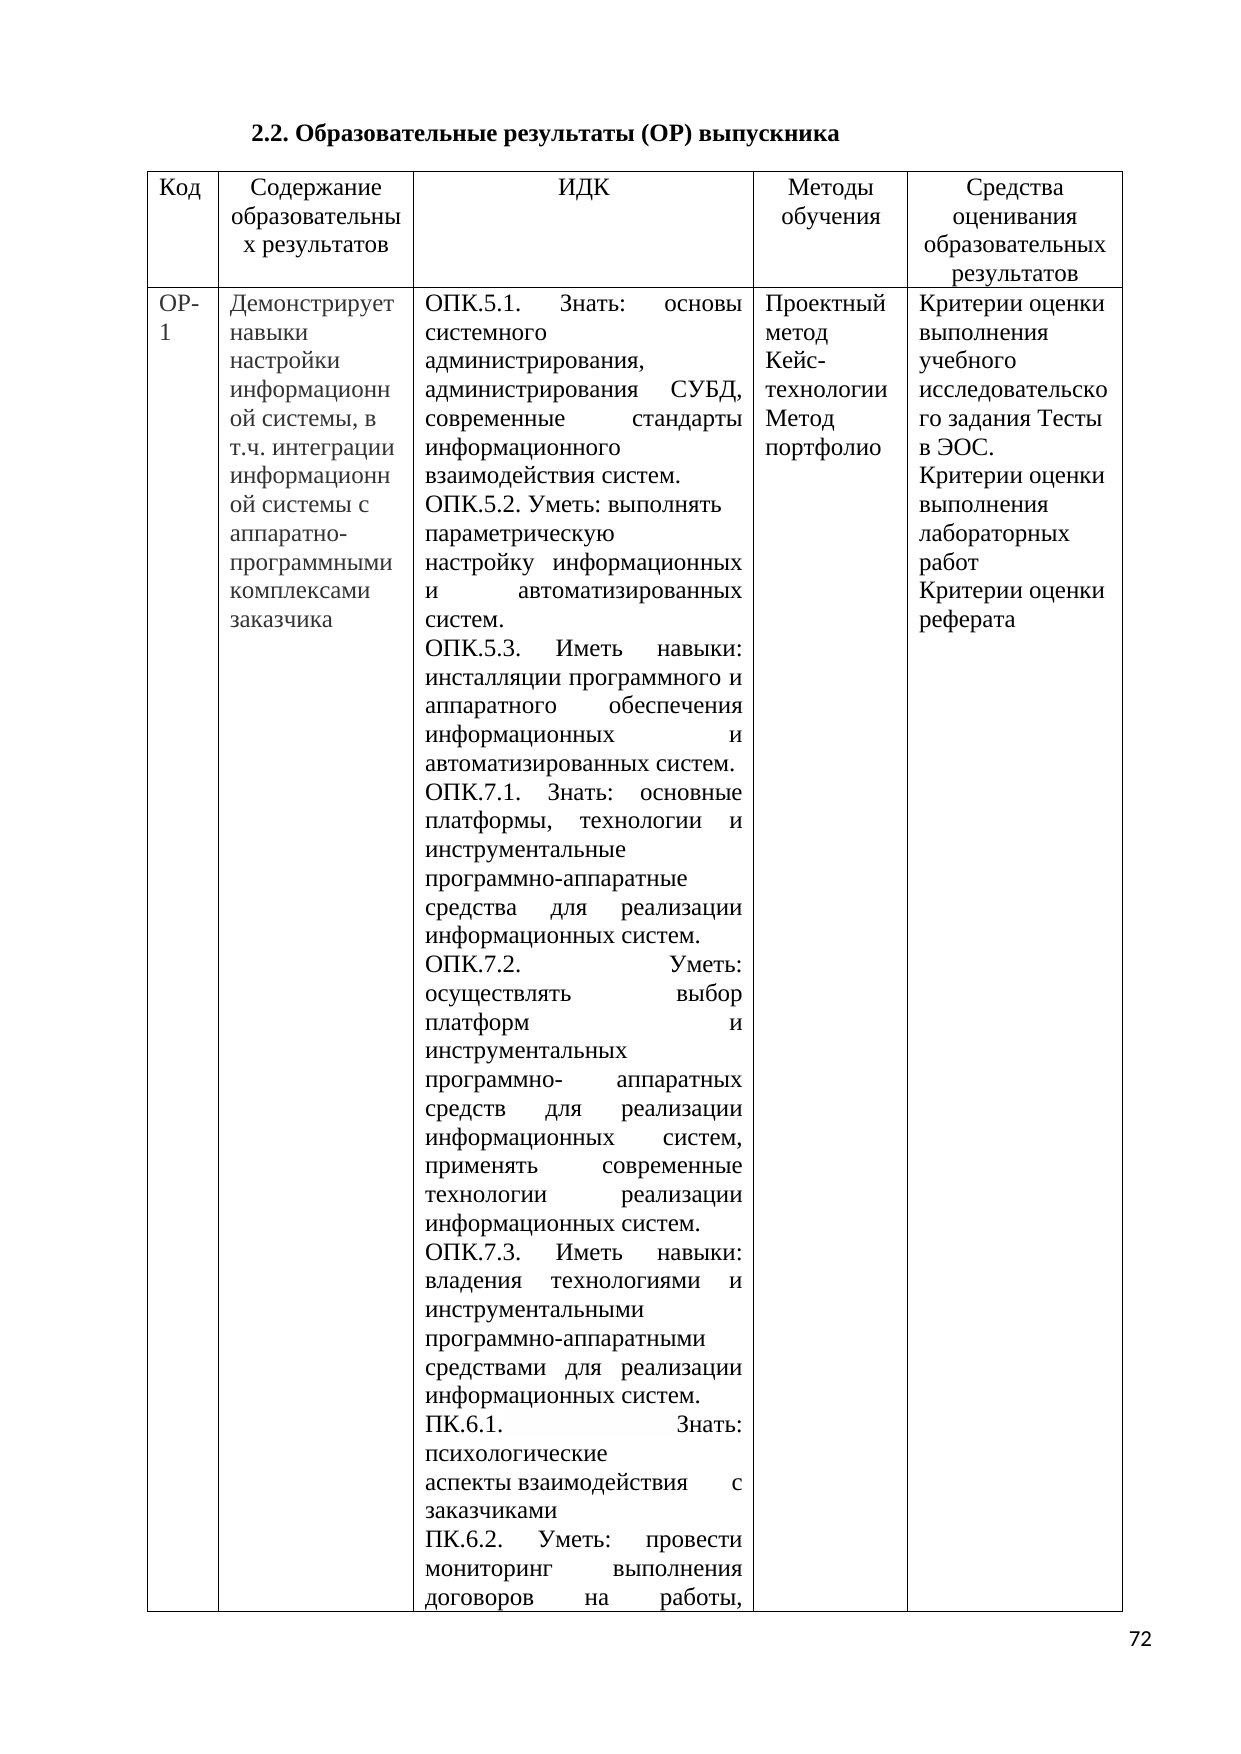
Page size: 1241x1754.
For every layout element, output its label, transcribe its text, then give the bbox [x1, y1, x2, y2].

table_header Методы обучения [754, 172, 907, 287]
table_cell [219, 288, 413, 1611]
text 2.2. Образовательные результаты (ОР) выпускника [177, 118, 1138, 147]
table_header Содержание образовательных результатов [219, 172, 413, 287]
table_header Код [148, 172, 218, 287]
table_header Средства оценивания образовательных результатов [908, 172, 1122, 287]
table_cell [754, 288, 907, 1611]
table_header ИДК [414, 172, 753, 287]
table_cell ОР-1 [148, 288, 218, 1611]
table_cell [908, 288, 1122, 1611]
